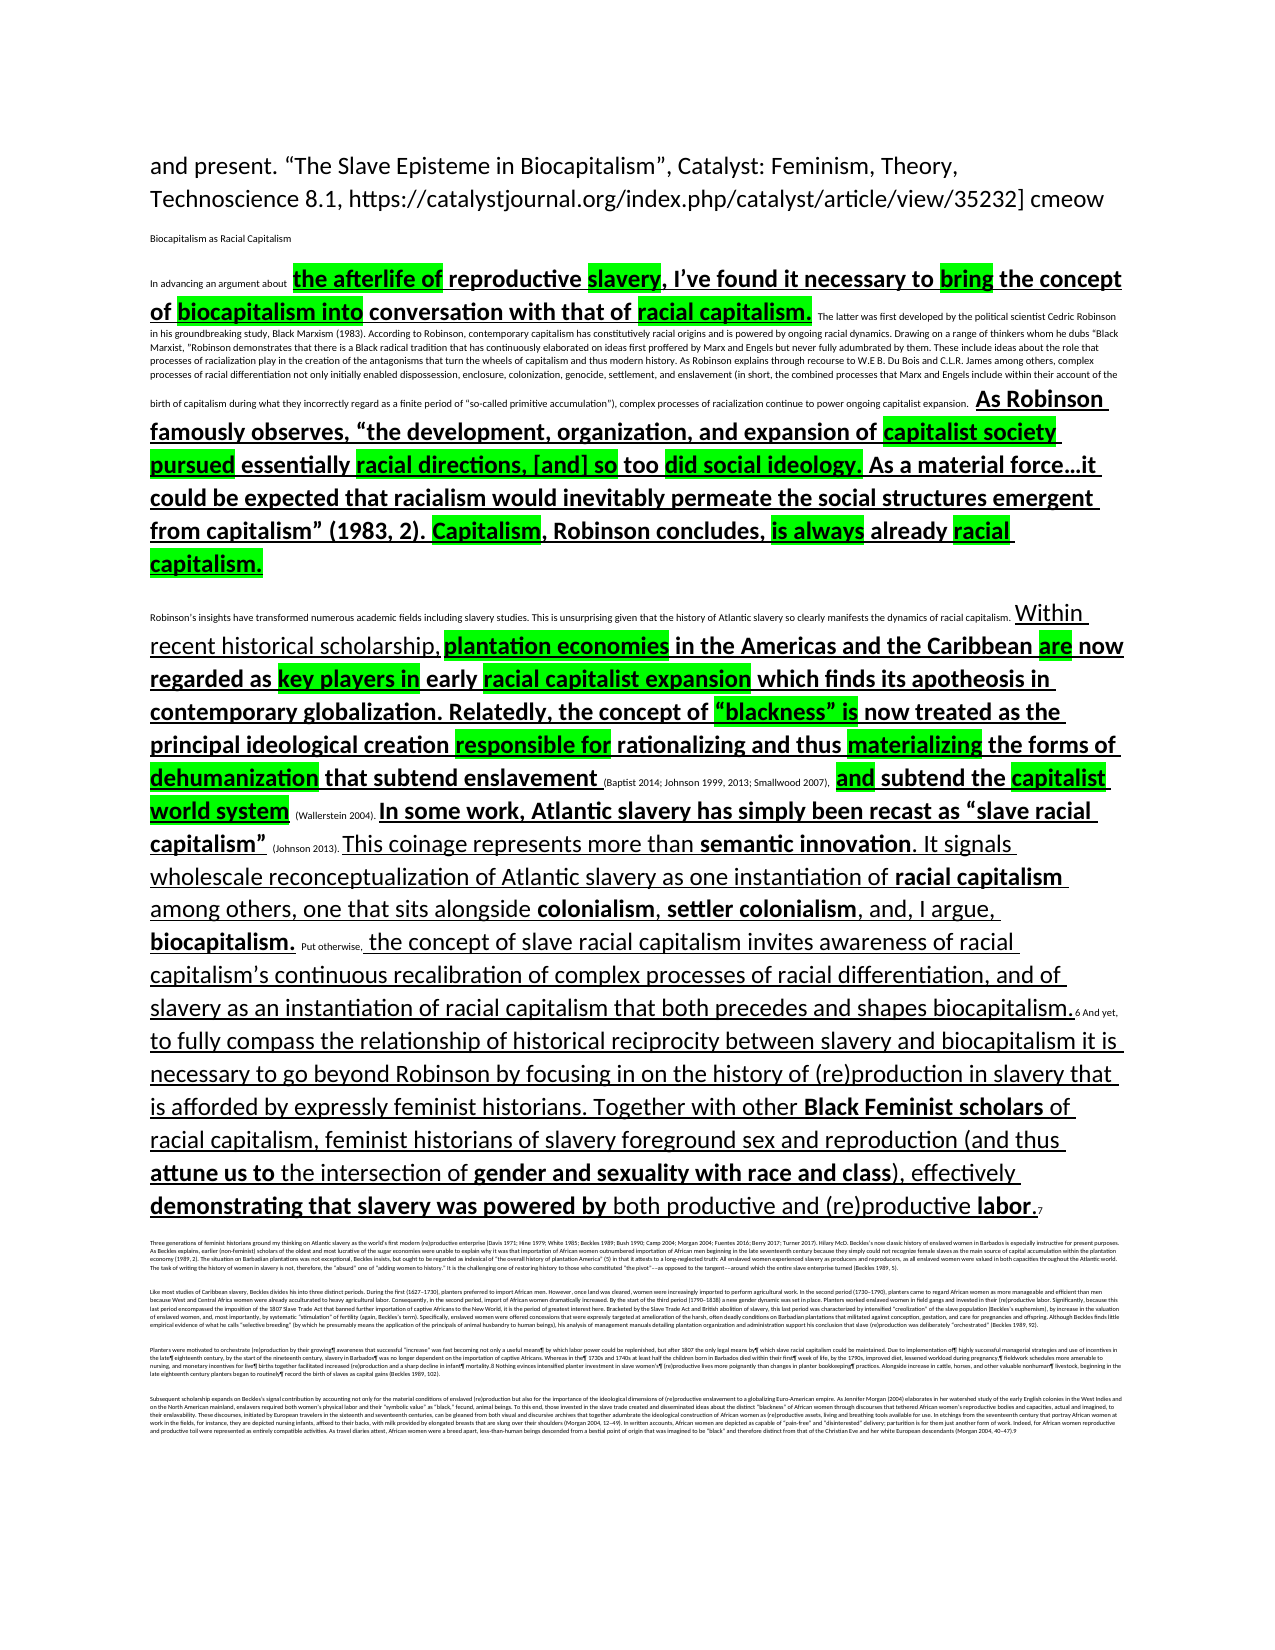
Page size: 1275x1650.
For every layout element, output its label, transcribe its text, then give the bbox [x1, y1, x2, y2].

text Biocapitalism as Racial Capitalism [150, 232, 1125, 245]
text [150, 150, 1125, 213]
text Robinson’s insights have transformed numerous academic fields including slavery studies. This is unsurprising given that the history of Atlantic slavery so clearly manifests the dynamics of racial capitalism. Within recent historical scholarship, plantation economies in the Americas and the Caribbean are now regarded as key players in early racial capitalist expansion which finds its apotheosis in contemporary globalization. Relatedly, the concept of “blackness” is now treated as the principal ideological creation responsible for rationalizing and thus materializing the forms of dehumanization that subtend enslavement (Baptist 2014; Johnson 1999, 2013; Smallwood 2007), and subtend the capitalist world system (Wallerstein 2004). In some work, Atlantic slavery has simply been recast as “slave racial capitalism” (Johnson 2013). This coinage represents more than semantic innovation. It signals wholescale reconceptualization of Atlantic slavery as one instantiation of racial capitalism among others, one that sits alongside colonialism, settler colonialism, and, I argue, biocapitalism. Put otherwise, the concept of slave racial capitalism invites awareness of racial capitalism’s continuous recalibration of complex processes of racial differentiation, and of slavery as an instantiation of racial capitalism that both precedes and shapes biocapitalism.6 And yet, to fully compass the relationship of historical reciprocity between slavery and biocapitalism it is necessary to go beyond Robinson by focusing in on the history of (re)production in slavery that is afforded by expressly feminist historians. Together with other Black Feminist scholars of racial capitalism, feminist historians of slavery foreground sex and reproduction (and thus attune us to the intersection of gender and sexuality with race and class), effectively demonstrating that slavery was powered by both productive and (re)productive labor.7 [150, 597, 1125, 1220]
text In advancing an argument about the afterlife of reproductive slavery, I’ve found it necessary to bring the concept of biocapitalism into conversation with that of racial capitalism. The latter was first developed by the political scientist Cedric Robinson in his groundbreaking study, Black Marxism (1983). According to Robinson, contemporary capitalism has constitutively racial origins and is powered by ongoing racial dynamics. Drawing on a range of thinkers whom he dubs “Black Marxist, ”Robinson demonstrates that there is a Black radical tradition that has continuously elaborated on ideas first proffered by Marx and Engels but never fully adumbrated by them. These include ideas about the role that processes of racialization play in the creation of the antagonisms that turn the wheels of capitalism and thus modern history. As Robinson explains through recourse to W.E B. Du Bois and C.L.R. James among others, complex processes of racial differentiation not only initially enabled dispossession, enclosure, colonization, genocide, settlement, and enslavement (in short, the combined processes that Marx and Engels include within their account of the birth of capitalism during what they incorrectly regard as a finite period of “so-called primitive accumulation”), complex processes of racialization continue to power ongoing capitalist expansion. As Robinson famously observes, “the development, organization, and expansion of capitalist society pursued essentially racial directions, [and] so too did social ideology. As a material force…it could be expected that racialism would inevitably permeate the social structures emergent from capitalism” (1983, 2). Capitalism, Robinson concludes, is always already racial capitalism. [150, 263, 1125, 578]
